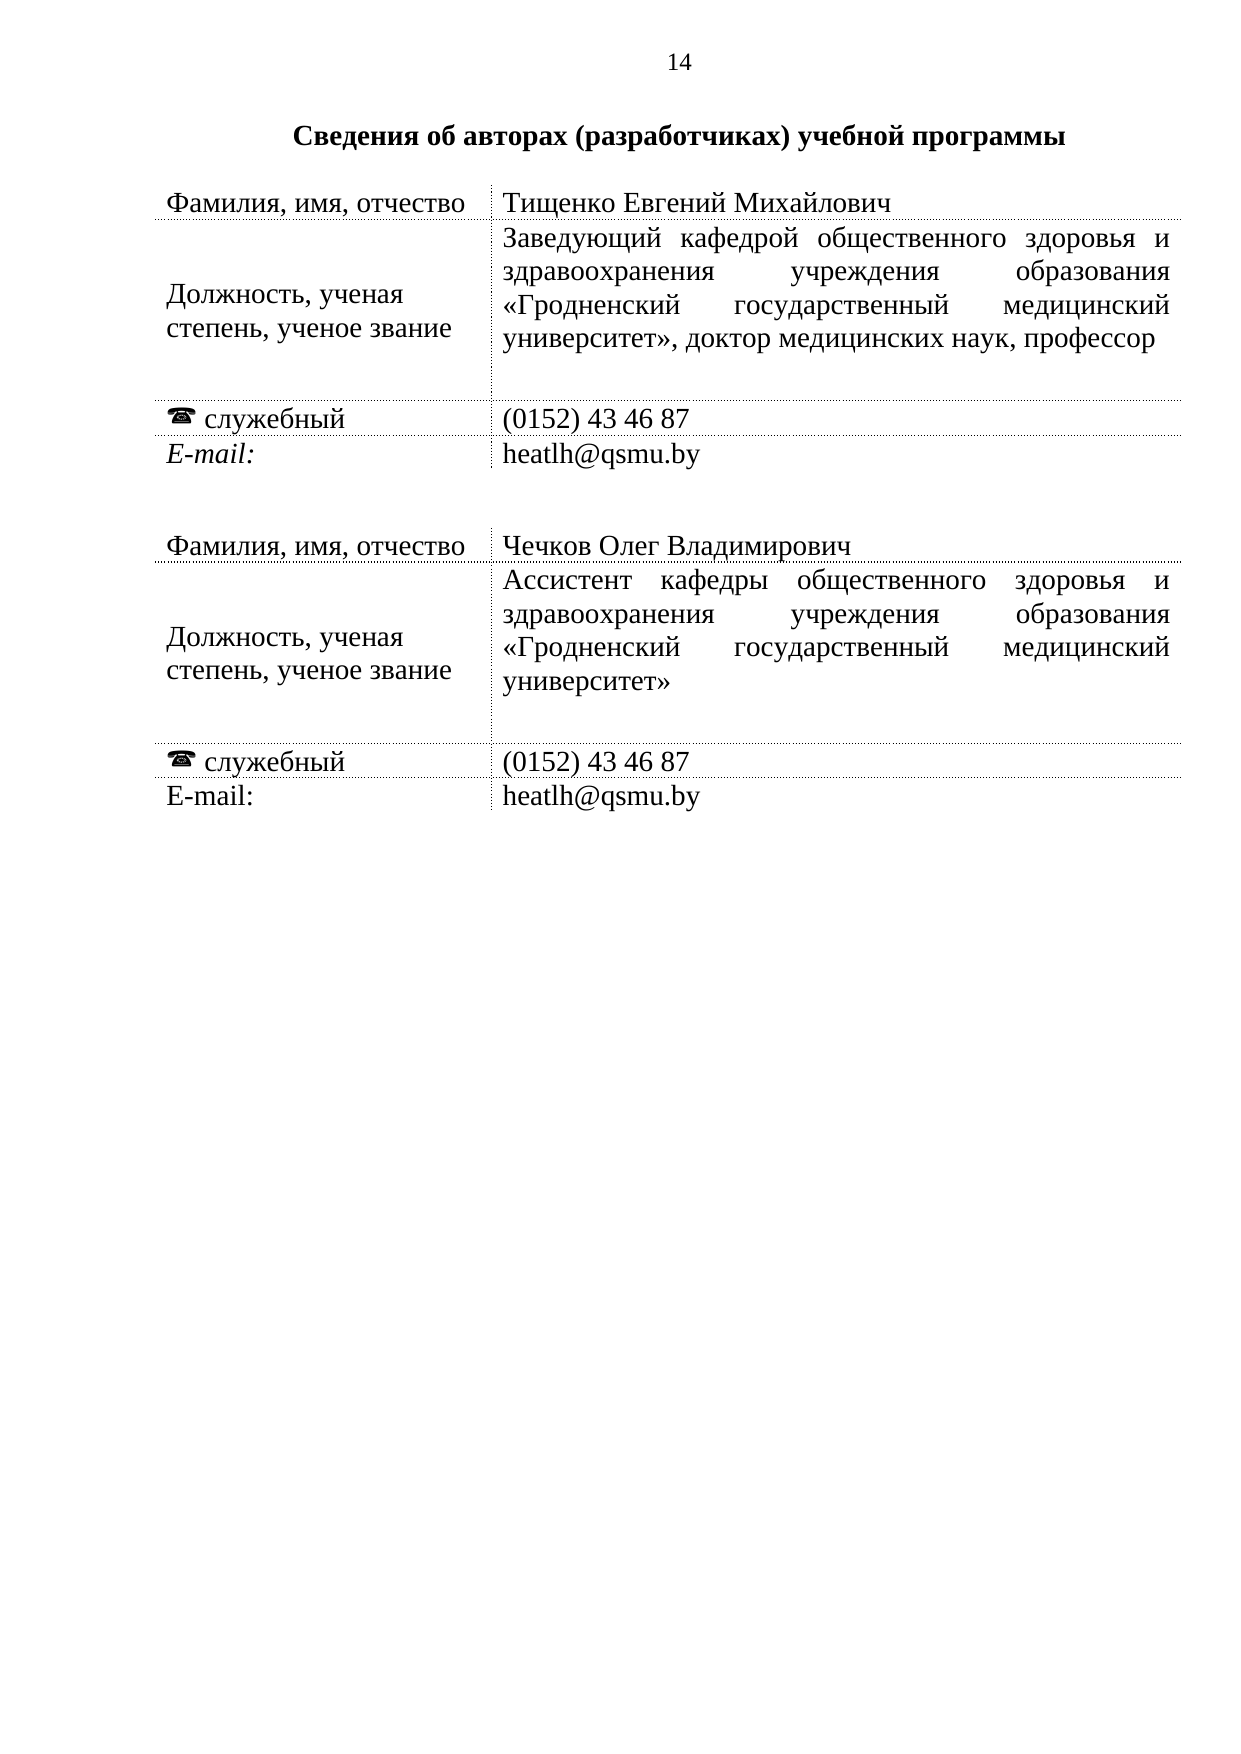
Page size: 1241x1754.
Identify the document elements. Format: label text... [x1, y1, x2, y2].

table_cell Заведующий кафедрой общественного здоровья и здравоохранения учреждения образования «Гродненский государственный медицинский университет», доктор медицинских наук, профессор [491, 219, 1181, 400]
table_header Чечков Олег Владимирович [491, 528, 1181, 561]
table_header Фамилия, имя, отчество [155, 185, 491, 219]
table_cell (0152) 43 46 87 [491, 400, 1181, 435]
table_cell служебный [155, 743, 491, 777]
table_cell heatlh@qsmu.by [491, 435, 1181, 469]
table_cell Ассистент кафедры общественного здоровья и здравоохранения учреждения образования «Гродненский государственный медицинский университет» [491, 561, 1181, 743]
table_header Фамилия, имя, отчество [155, 528, 491, 561]
table_cell Должность, ученая степень, ученое звание [155, 219, 491, 400]
table_cell E-mail: [155, 435, 491, 469]
table_cell Должность, ученая степень, ученое звание [155, 561, 491, 743]
table_cell (0152) 43 46 87 [491, 743, 1181, 777]
table_cell heatlh@qsmu.by [491, 777, 1181, 812]
table_cell служебный [155, 400, 491, 435]
table_cell E-mail: [155, 777, 491, 812]
table_header Тищенко Евгений Михайлович [491, 185, 1181, 219]
text Сведения об авторах (разработчиках) учебной программы [177, 118, 1181, 152]
